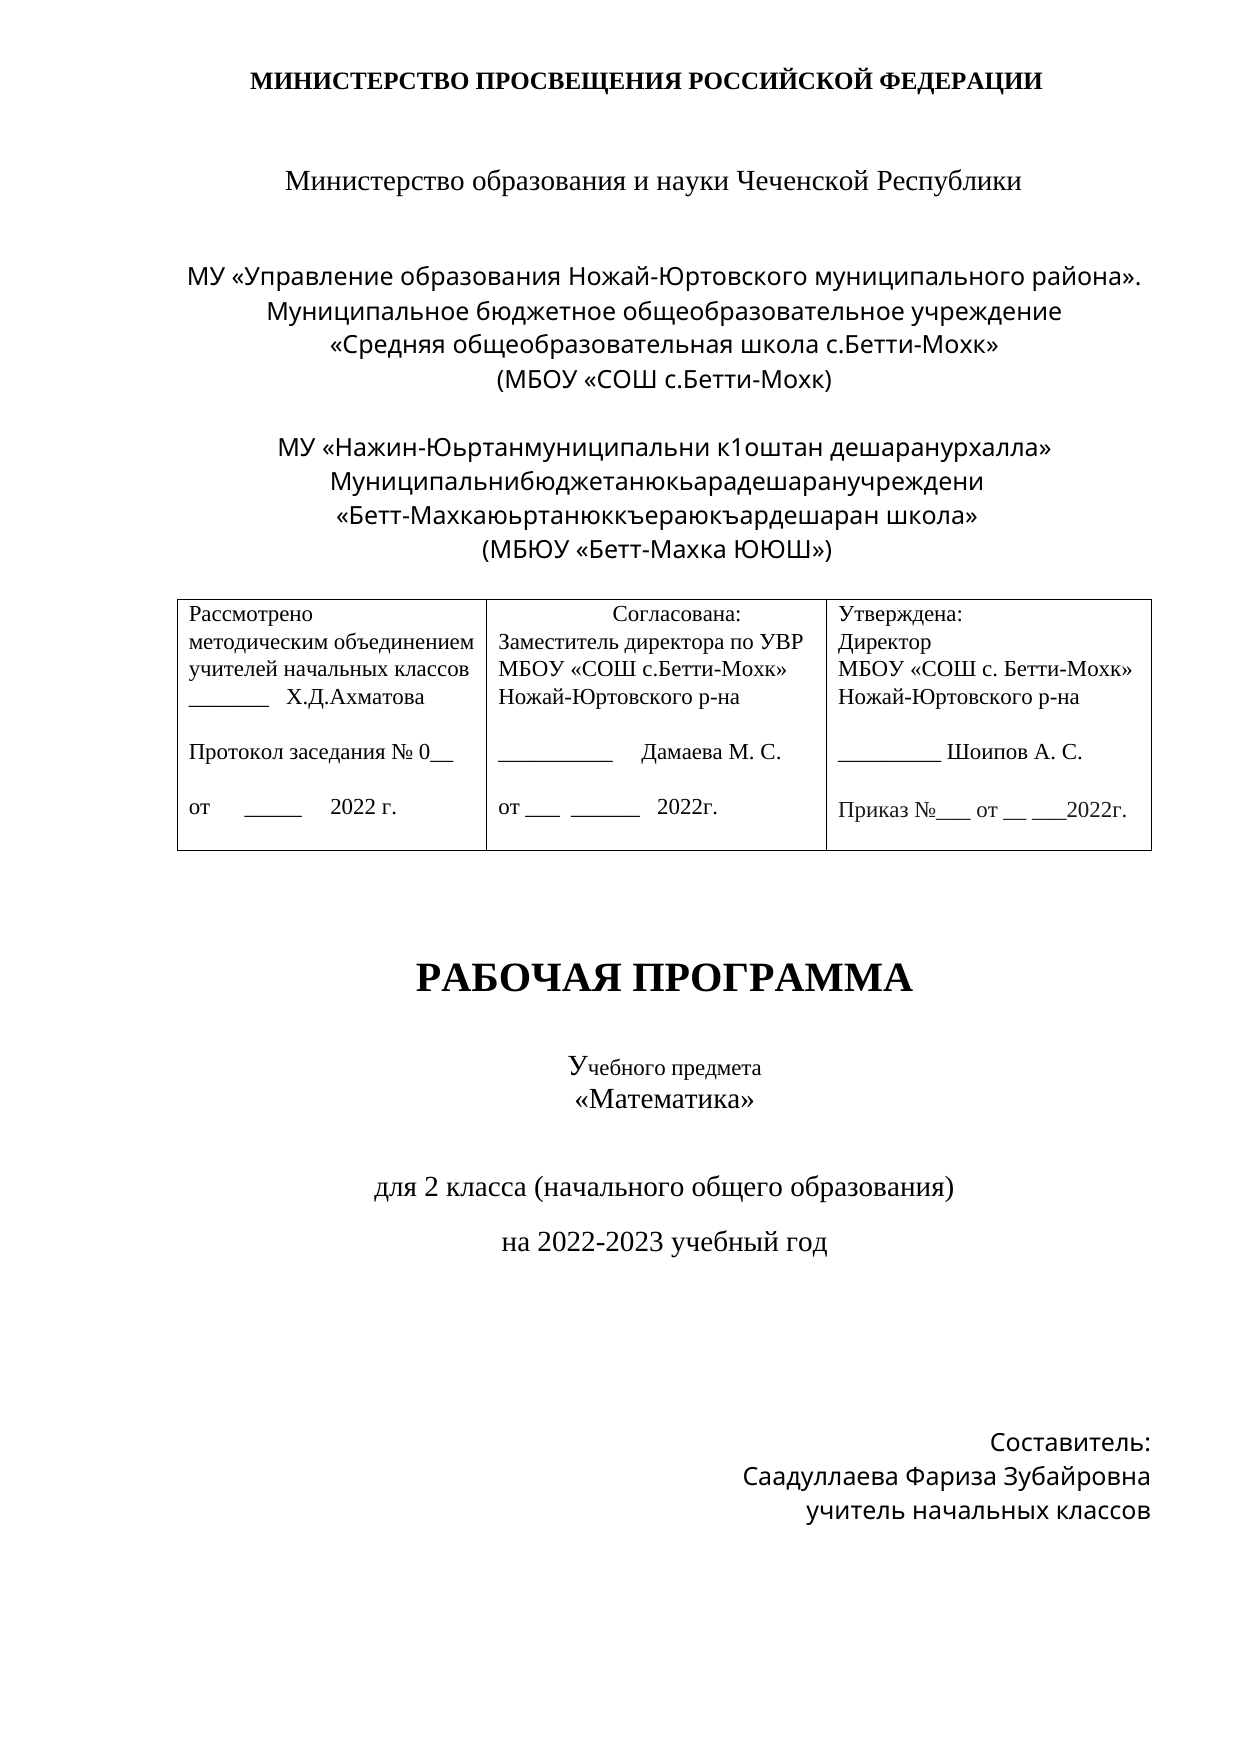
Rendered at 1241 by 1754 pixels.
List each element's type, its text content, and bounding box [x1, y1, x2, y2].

text для 2 класса (начального общего образования) [177, 1169, 1152, 1203]
text Составитель: [177, 1425, 1152, 1459]
text МИНИСТЕРСТВО ПРОСВЕЩЕНИЯ РОССИЙСКОЙ ФЕДЕРАЦИИ [162, 66, 1078, 95]
table_header Утверждена: Директор МБОУ «СОШ с. Бетти-Мохк» Ножай-Юртовского р-на _________ Шоипов А. С. Приказ №___ от __ ___2022г. [827, 600, 1151, 850]
text Муниципальное бюджетное общеобразовательное учреждение [162, 293, 1152, 327]
text Министерство образования и науки Чеченской Республики [162, 163, 1049, 197]
table_header Рассмотрено методическим объединением учителей начальных классов _______ Х.Д.Ахматова Протокол заседания № 0__ от _____ 2022 г. [178, 600, 486, 850]
text учитель начальных классов [177, 1493, 1152, 1527]
text МУ «Управление образования Ножай-Юртовского муниципального района». [162, 259, 1152, 293]
text Саадуллаева Фариза Зубайровна [177, 1459, 1152, 1493]
text РАБОЧАЯ ПРОГРАММА [177, 952, 1152, 1000]
text Учебного предмета [177, 1048, 1152, 1081]
text «Средняя общеобразовательная школа с.Бетти-Мохк» [162, 327, 1152, 361]
text МУ «Нажин-Юьртанмуниципальни к1оштан дешаранурхалла» Муниципальнибюджетанюкьарадешаранучреждени «Бетт-Махкаюьртанюккъераюкъардешаран школа» (МБЮУ «Бетт-Махка ЮЮШ») [162, 429, 1152, 566]
text (МБОУ «СОШ с.Бетти-Мохк) [162, 361, 1152, 395]
text «Математика» [177, 1081, 1152, 1115]
table_header Согласована: Заместитель директора по УВР МБОУ «СОШ с.Бетти-Мохк» Ножай-Юртовского р-на __________ Дамаева М. С. от ___ ______ 2022г. [487, 600, 826, 850]
text на 2022-2023 учебный год [177, 1224, 1152, 1257]
